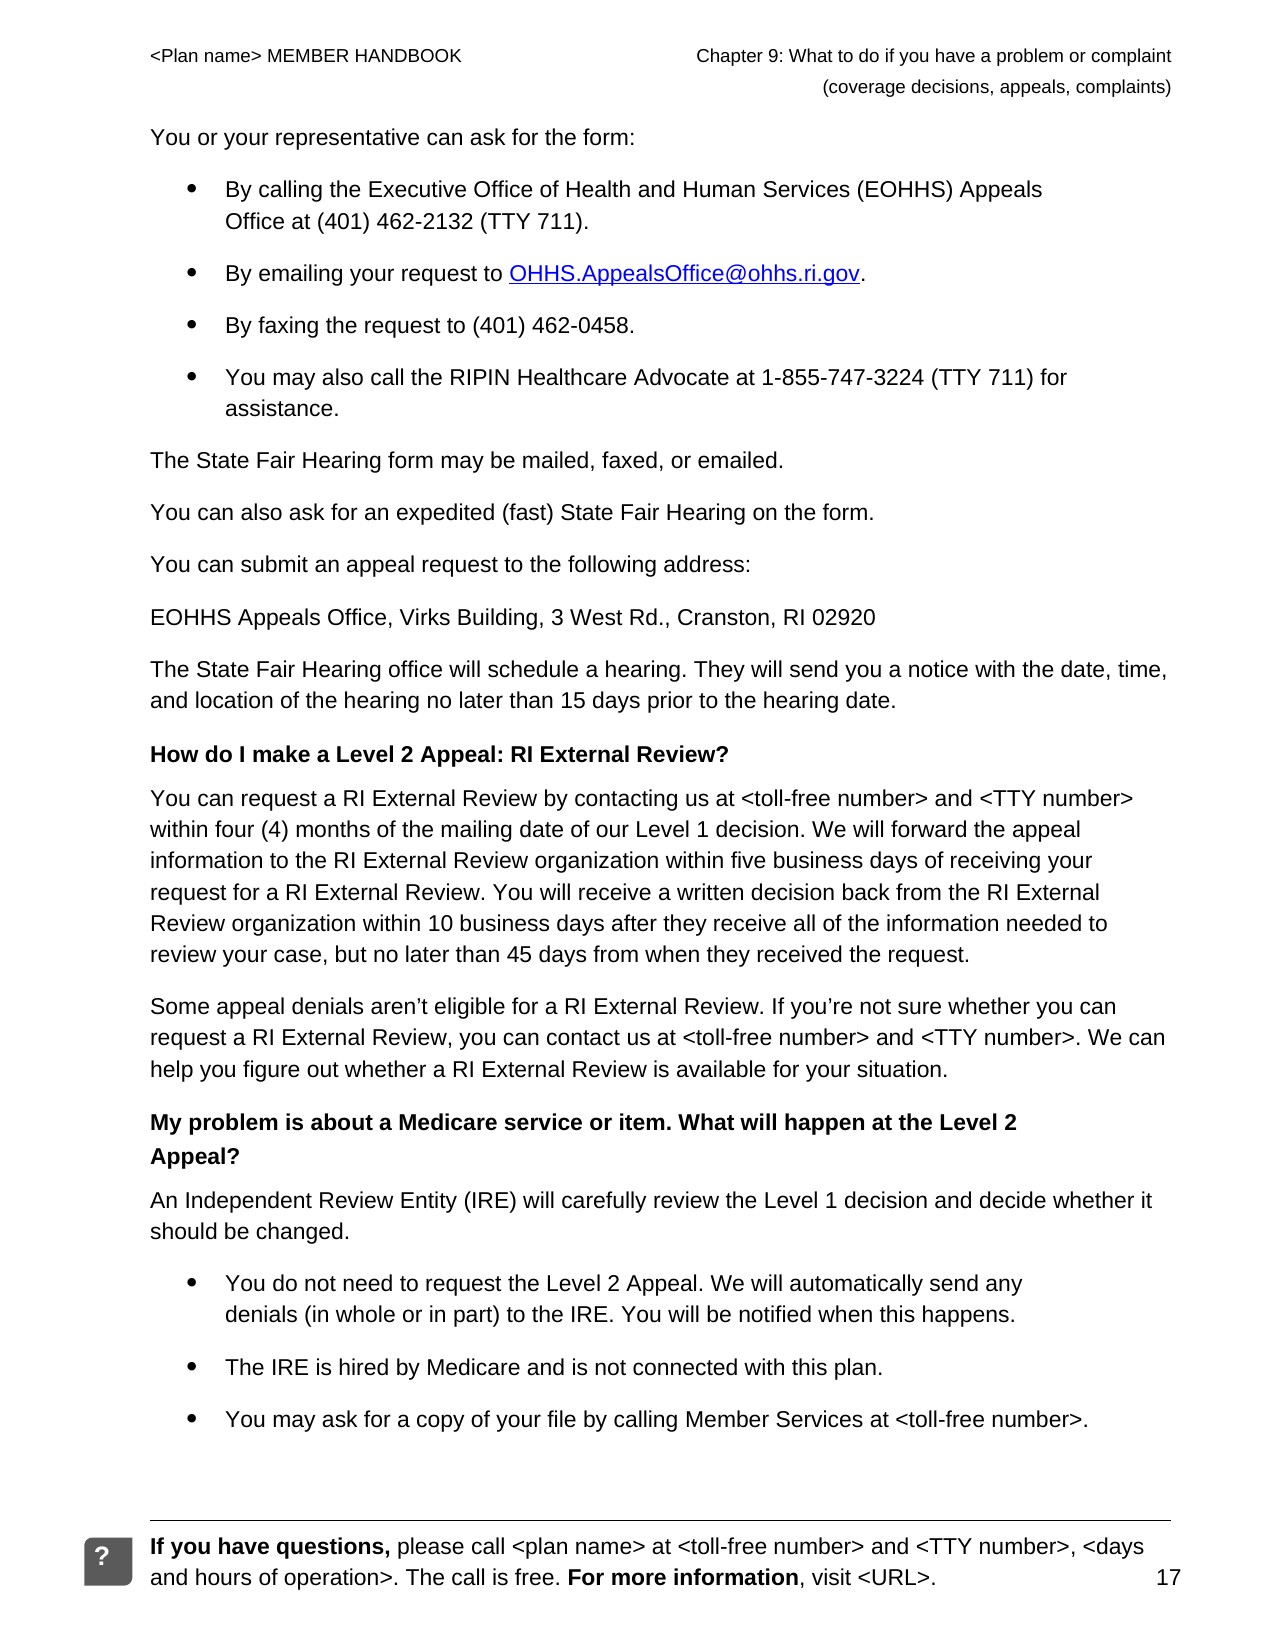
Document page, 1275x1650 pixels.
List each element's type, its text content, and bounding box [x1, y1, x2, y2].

text You or your representative can ask for the form: [150, 121, 1171, 152]
text The State Fair Hearing form may be mailed, faxed, or emailed. [150, 444, 1171, 475]
text You can also ask for an expedited (fast) State Fair Hearing on the form. [150, 496, 1171, 527]
list The IRE is hired by Medicare and is not connected with this plan. [187, 1350, 1096, 1381]
list You may also call the RIPIN Healthcare Advocate at 1-855-747-3224 (TTY 711) for assistance. [187, 360, 1096, 423]
text The State Fair Hearing office will schedule a hearing. They will send you a notice with the date, time, and location of the hearing no later than 15 days prior to the hearing date. [150, 652, 1171, 714]
text You can submit an appeal request to the following address: [150, 548, 1171, 579]
text EOHHS Appeals Office, Virks Building, 3 West Rd., Cranston, RI 02920 [150, 600, 1171, 631]
subtitle My problem is about a Medicare service or item. What will happen at the Level 2 Appeal? [150, 1104, 1096, 1171]
list You do not need to request the Level 2 Appeal. We will automatically send any denials (in whole or in part) to the IRE. You will be notified when this happens. [187, 1267, 1096, 1329]
text An Independent Review Entity (IRE) will carefully review the Level 1 decision and decide whether it should be changed. [150, 1183, 1171, 1246]
list By emailing your request to OHHS.AppealsOffice@ohhs.ri.gov. [187, 256, 1096, 287]
list You may ask for a copy of your file by calling Member Services at <toll-free number>. [187, 1402, 1096, 1433]
text You can request a RI External Review by contacting us at <toll-free number> and <TTY number> within four (4) months of the mailing date of our Level 1 decision. We will forward the appeal information to the RI External Review organization within five business days of receiving your request for a RI External Review. You will receive a written decision back from the RI External Review organization within 10 business days after they receive all of the information needed to review your case, but no later than 45 days from when they received the request. [150, 781, 1171, 969]
list By faxing the request to (401) 462-0458. [187, 308, 1096, 339]
list By calling the Executive Office of Health and Human Services (EOHHS) Appeals Office at (401) 462-2132 (TTY 711). [187, 173, 1096, 235]
text Some appeal denials aren’t eligible for a RI External Review. If you’re not sure whether you can request a RI External Review, you can contact us at <toll-free number> and <TTY number>. We can help you figure out whether a RI External Review is available for your situation. [150, 989, 1171, 1083]
subtitle How do I make a Level 2 Appeal: RI External Review? [150, 735, 1096, 769]
